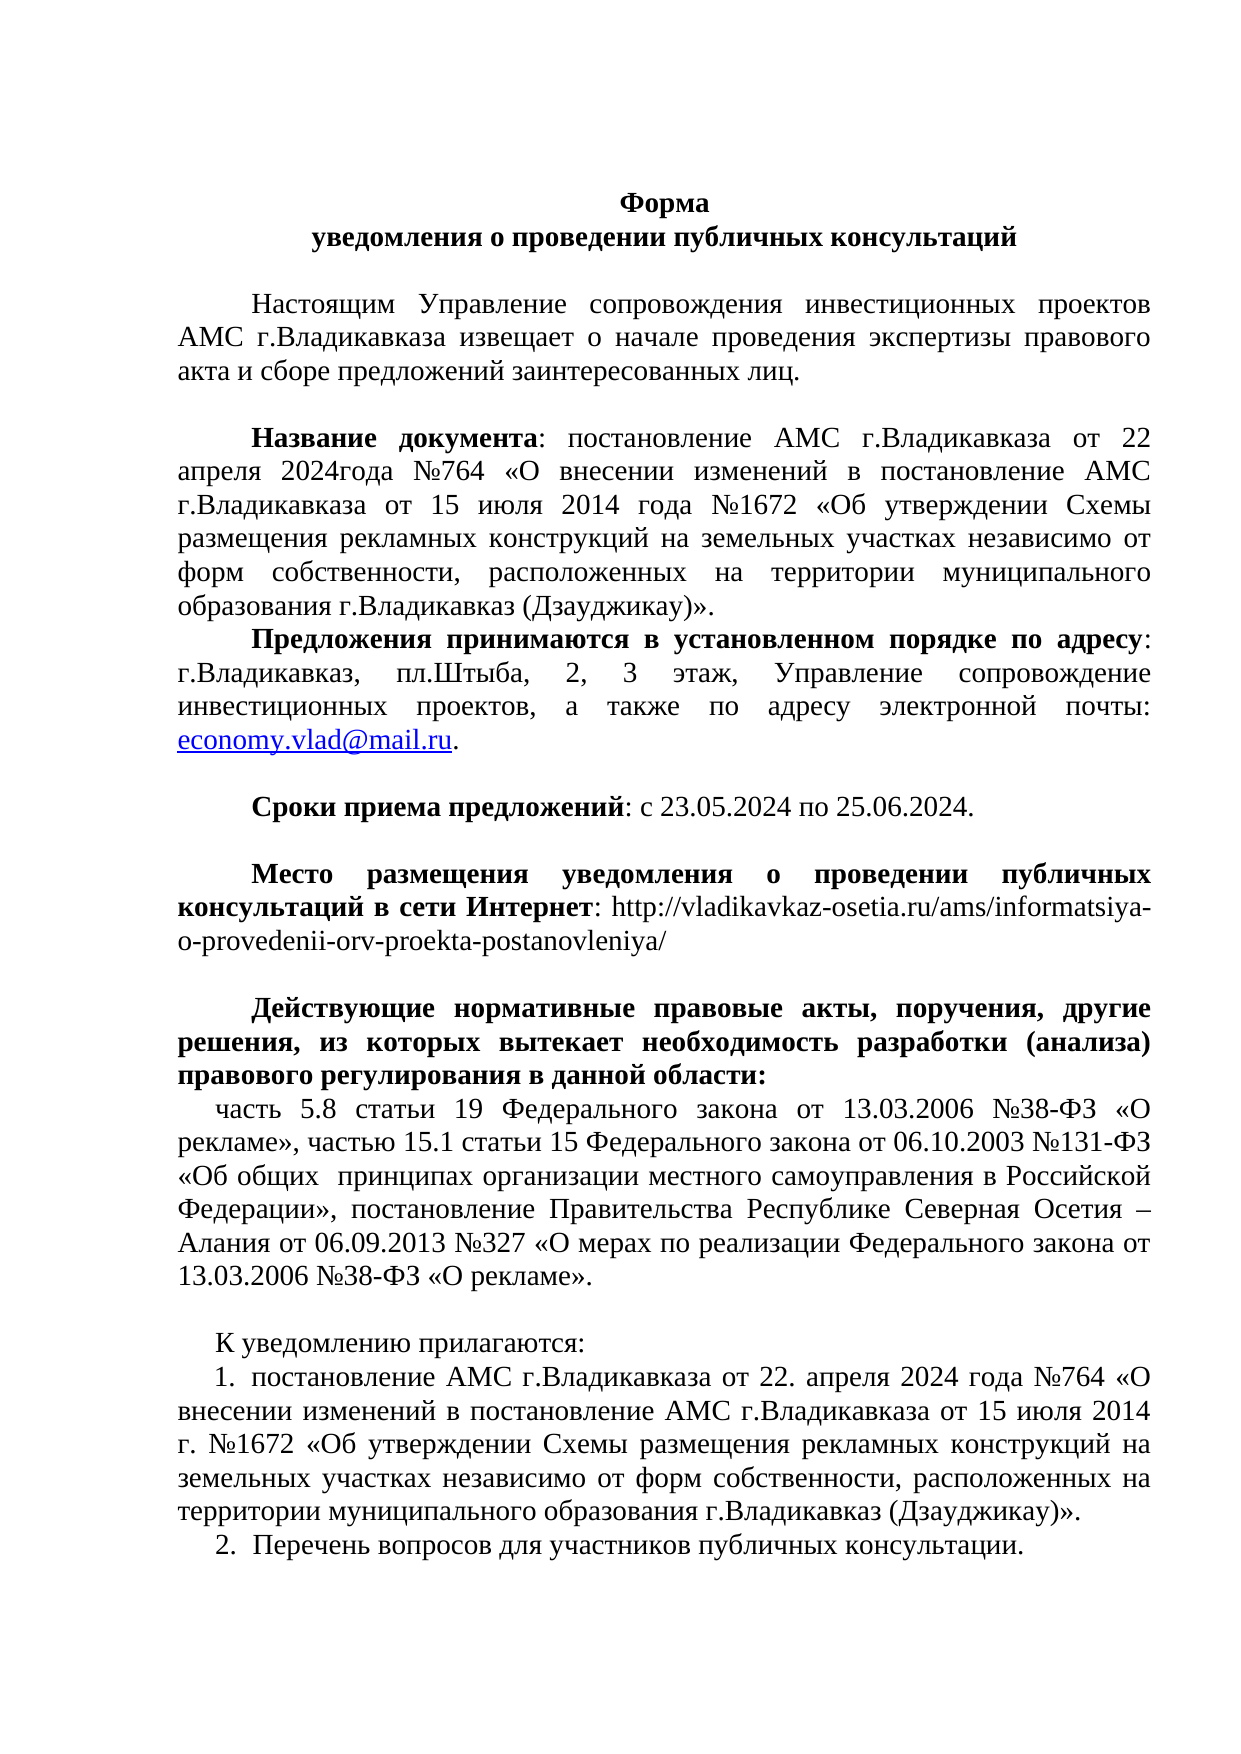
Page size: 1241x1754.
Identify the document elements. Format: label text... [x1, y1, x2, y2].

text Действующие нормативные правовые акты, поручения, другие решения, из которых вытекает необходимость разработки (анализа) правового регулирования в данной области: [177, 990, 1152, 1091]
text Место размещения уведомления о проведении публичных консультаций в сети Интернет: http://vladikavkaz-osetia.ru/ams/informatsiya-o-provedenii-orv-proekta-postanovleniya/ [177, 856, 1152, 957]
text часть 5.8 статьи 19 Федерального закона от 13.03.2006 №38-ФЗ «О рекламе», частью 15.1 статьи 15 Федерального закона от 06.10.2003 №131-ФЗ «Об общих принципах организации местного самоуправления в Российской Федерации», постановление Правительства Республике Северная Осетия – Алания от 06.09.2013 №327 «О мерах по реализации Федерального закона от 13.03.2006 №38-ФЗ «О рекламе». [177, 1091, 1152, 1292]
text Форма [177, 185, 1152, 219]
text Настоящим Управление сопровождения инвестиционных проектов АМС г.Владикавказа извещает о начале проведения экспертизы правового акта и сборе предложений заинтересованных лиц. [177, 286, 1152, 386]
list постановление АМС г.Владикавказа от 22. апреля 2024 года №764 «О внесении изменений в постановление АМС г.Владикавказа от 15 июля 2014 г. №1672 «Об утверждении Схемы размещения рекламных конструкций на земельных участках независимо от форм собственности, расположенных на территории муниципального образования г.Владикавказ (Дзауджикау)». [177, 1359, 1152, 1527]
text Название документа: постановление АМС г.Владикавказа от 22 апреля 2024года №764 «О внесении изменений в постановление АМС г.Владикавказа от 15 июля 2014 года №1672 «Об утверждении Схемы размещения рекламных конструкций на земельных участках независимо от форм собственности, расположенных на территории муниципального образования г.Владикавказ (Дзауджикау)». [177, 420, 1152, 621]
text Сроки приема предложений: c 23.05.2024 по 25.06.2024. [177, 789, 1152, 822]
text уведомления о проведении публичных консультаций [177, 219, 1152, 252]
list Перечень вопросов для участников публичных консультации. [215, 1527, 1152, 1560]
text Предложения принимаются в установленном порядке по адресу: г.Владикавказ, пл.Штыба, 2, 3 этаж, Управление сопровождение инвестиционных проектов, а также по адресу электронной почты: economy.vlad@mail.ru. [177, 621, 1152, 755]
text К уведомлению прилагаются: [177, 1326, 1152, 1359]
